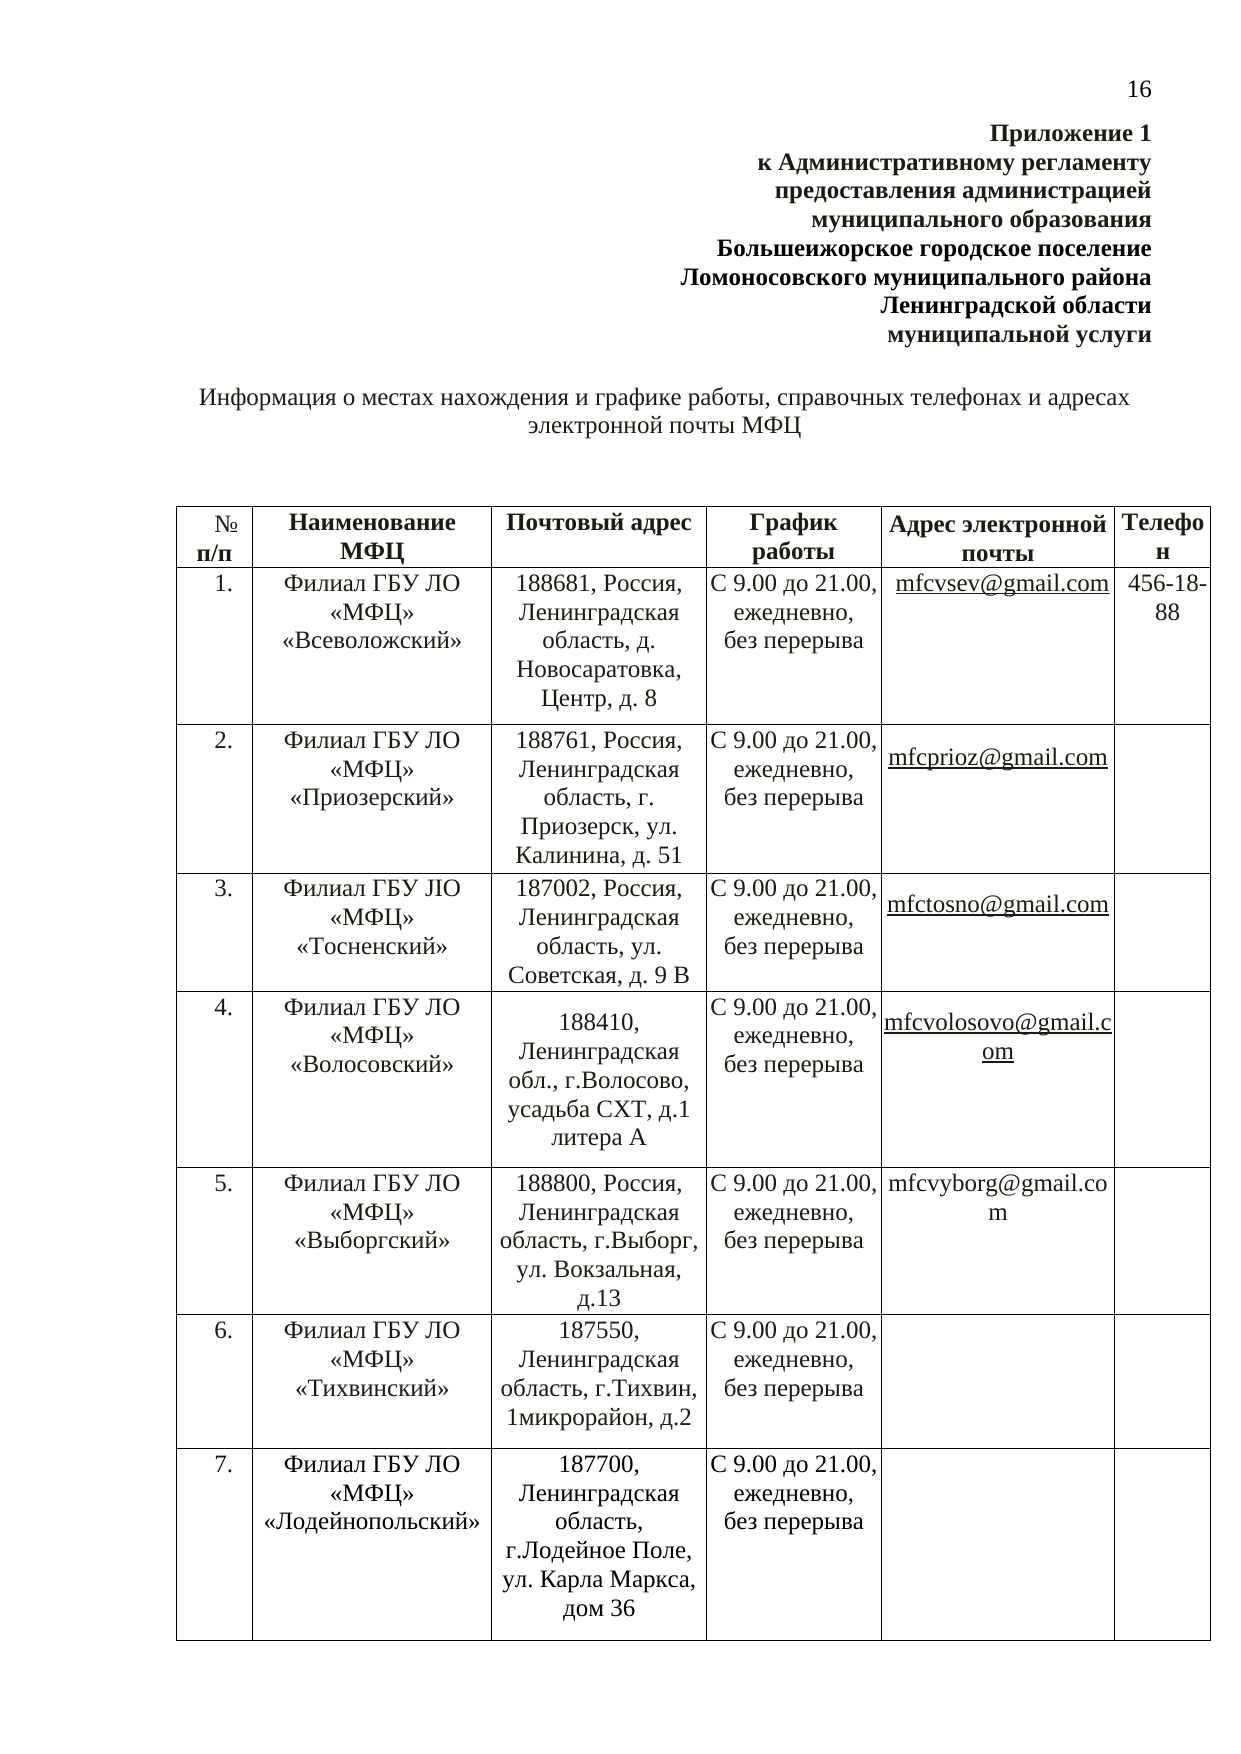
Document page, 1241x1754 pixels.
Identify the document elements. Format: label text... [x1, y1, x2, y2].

table_cell [1115, 1168, 1210, 1314]
text к Административному регламенту [118, 147, 1152, 176]
text Информация о местах нахождения и графике работы, справочных телефонах и адресах электронной почты МФЦ [177, 382, 1152, 439]
table_header График работы [707, 507, 881, 567]
table_cell С 9.00 до 21.00, ежедневно, без перерыва [707, 992, 881, 1167]
table_cell [882, 1449, 1114, 1640]
table_cell 2. [177, 725, 252, 872]
table_cell 187550, Ленинградская область, г.Тихвин, 1микрорайон, д.2 [492, 1315, 706, 1448]
table_cell 188681, Россия, Ленинградская область, д. Новосаратовка, Центр, д. 8 [492, 568, 706, 724]
table_cell 188761, Россия, Ленинградская область, г. Приозерск, ул. Калинина, д. 51 [492, 725, 706, 872]
table_cell С 9.00 до 21.00, ежедневно, без перерыва [707, 874, 881, 991]
table_cell 5. [177, 1168, 252, 1314]
table_cell [1115, 874, 1210, 991]
table_header Телефон [1115, 507, 1210, 567]
table_cell Филиал ГБУ ЛО «МФЦ» «Волосовский» [253, 992, 491, 1167]
table_cell Филиал ГБУ JIO «МФЦ» «Тосненский» [253, 874, 491, 991]
table_header Почтовый адрес [492, 507, 706, 567]
table_cell 187002, Россия, Ленинградская область, ул. Советская, д. 9 В [492, 874, 706, 991]
table_cell Филиал ГБУ ЛО «МФЦ» «Лодейнопольский» [253, 1449, 491, 1640]
table_cell С 9.00 до 21.00, ежедневно, без перерыва [707, 1315, 881, 1448]
table_cell 187700, Ленинградская область, г.Лодейное Поле, ул. Карла Маркса, дом 36 [492, 1449, 706, 1640]
text Ломоносовского муниципального района [118, 262, 1152, 291]
table_cell [1115, 725, 1210, 872]
table_cell mfctosno@gmail.com [882, 874, 1114, 991]
text Приложение 1 [118, 118, 1152, 147]
table_cell Филиал ГБУ ЛО «МФЦ» «Приозерский» [253, 725, 491, 872]
table_cell С 9.00 до 21.00, ежедневно, без перерыва [707, 1449, 881, 1640]
table_header Адрес электронной почты [882, 507, 1114, 567]
table_cell С 9.00 до 21.00, ежедневно, без перерыва [707, 568, 881, 724]
text Ленинградской области [118, 291, 1152, 319]
text предоставления администрацией [118, 176, 1152, 204]
text Большеижорское городское поселение [118, 233, 1152, 262]
table_cell 6. [177, 1315, 252, 1448]
table_cell 7. [177, 1449, 252, 1640]
table_cell 188800, Россия, Ленинградская область, г.Выборг, ул. Вокзальная, д.13 [492, 1168, 706, 1314]
table_cell mfcvyborg@gmail.com [882, 1168, 1114, 1314]
table_cell [1115, 992, 1210, 1167]
table_cell 4. [177, 992, 252, 1167]
table_cell С 9.00 до 21.00, ежедневно, без перерыва [707, 725, 881, 872]
table_header № п/п [177, 507, 252, 567]
table_cell Филиал ГБУ ЛО «МФЦ» «Всеволожский» [253, 568, 491, 724]
text муниципальной услуги [118, 319, 1152, 348]
table_cell mfcvsev@gmail.com [882, 568, 1114, 724]
table_cell mfcprioz@gmail.com [882, 725, 1114, 872]
table_cell Филиал ГБУ ЛО «МФЦ» «Выборгский» [253, 1168, 491, 1314]
table_cell mfcvolosovo@gmail.com [882, 992, 1114, 1167]
table_cell 1. [177, 568, 252, 724]
table_cell 456-18-88 [1115, 568, 1210, 724]
table_cell 3. [177, 874, 252, 991]
table_cell С 9.00 до 21.00, ежедневно, без перерыва [707, 1168, 881, 1314]
table_cell [1115, 1449, 1210, 1640]
table_header Наименование МФЦ [253, 507, 491, 567]
table_cell [1115, 1315, 1210, 1448]
table_cell Филиал ГБУ ЛО «МФЦ» «Тихвинский» [253, 1315, 491, 1448]
table_cell [882, 1315, 1114, 1448]
table_cell 188410, Ленинградская обл., г.Волосово, усадьба СХТ, д.1 литера А [492, 992, 706, 1167]
text муниципального образования [118, 204, 1152, 233]
